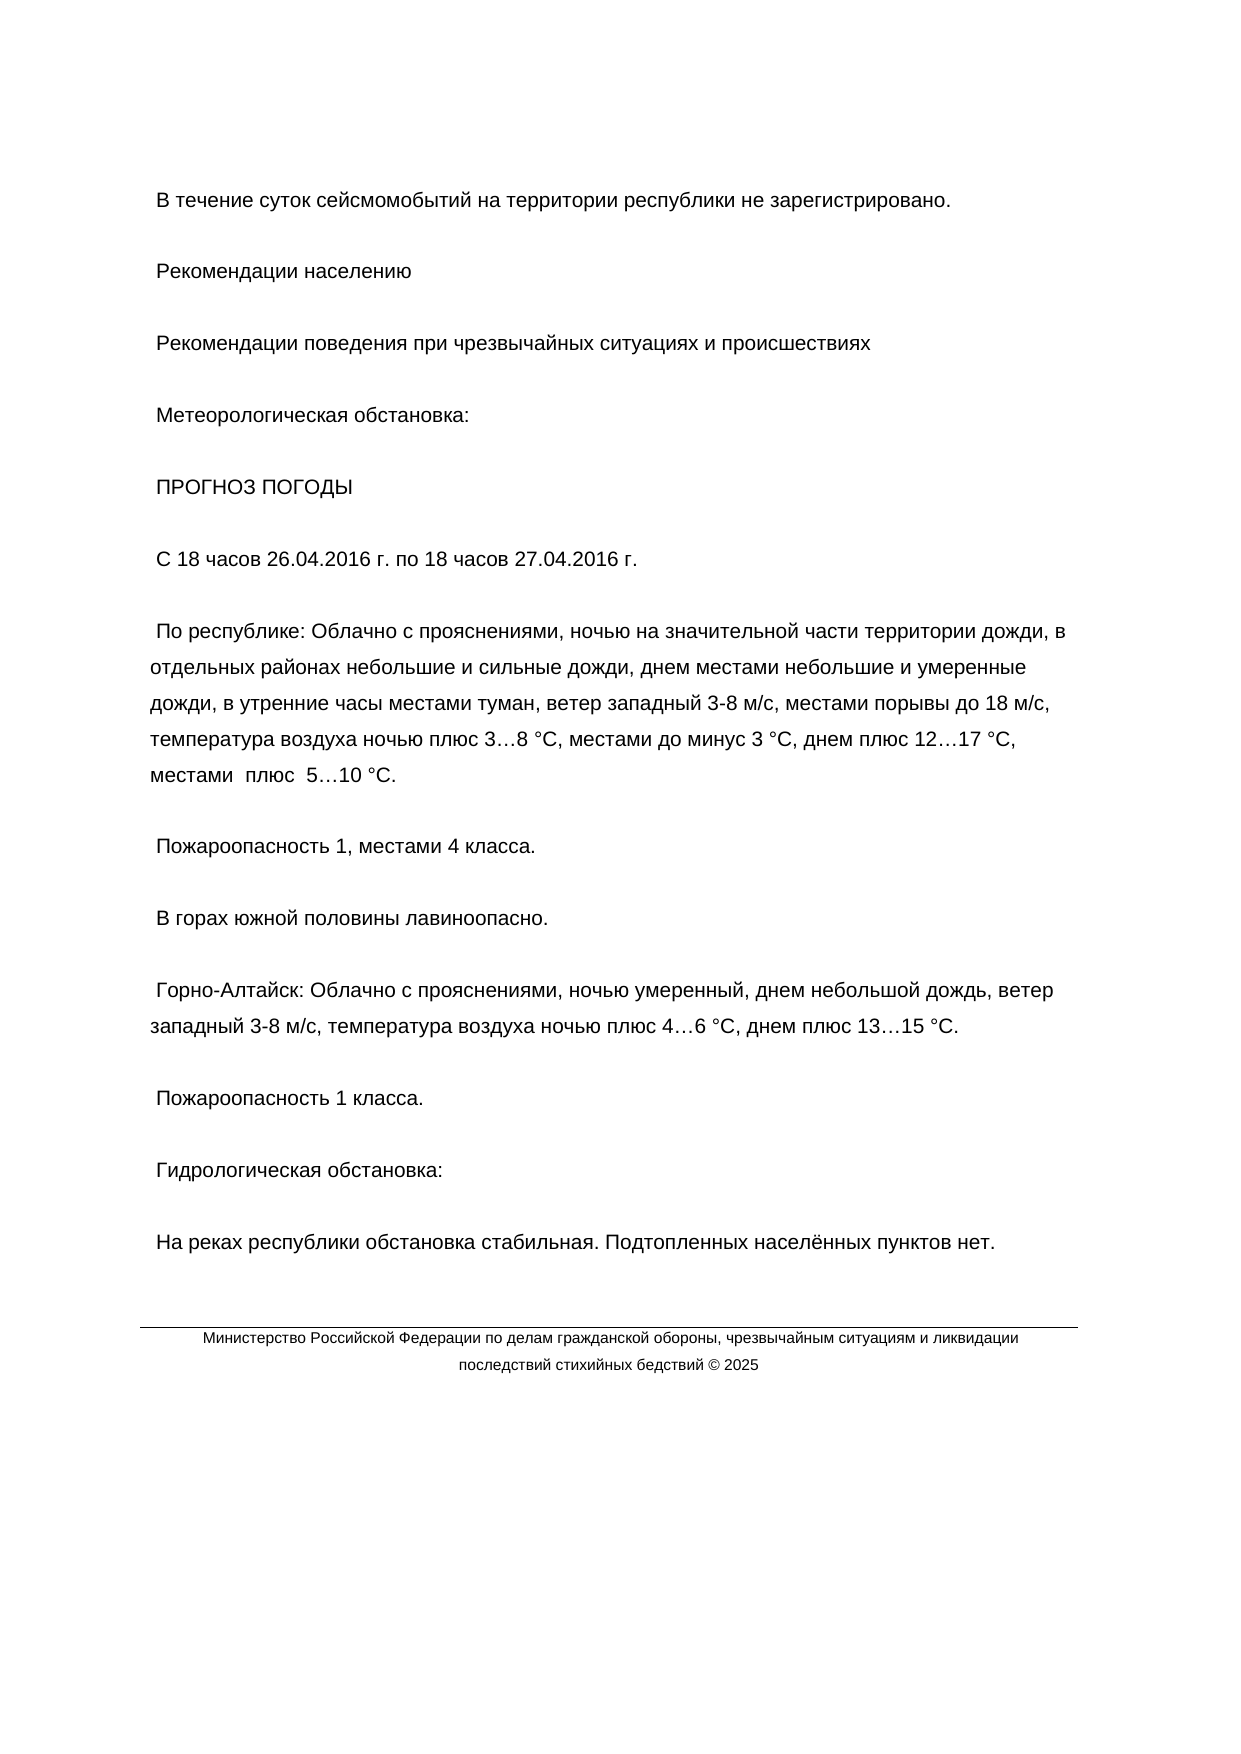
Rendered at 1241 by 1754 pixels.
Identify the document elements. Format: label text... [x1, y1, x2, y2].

table_cell Министерство Российской Федерации по делам гражданской обороны, чрезвычайным ситуациям и ликвидации последствий стихийных бедствий © 2025 [140, 1328, 1078, 1410]
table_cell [140, 150, 1078, 1327]
